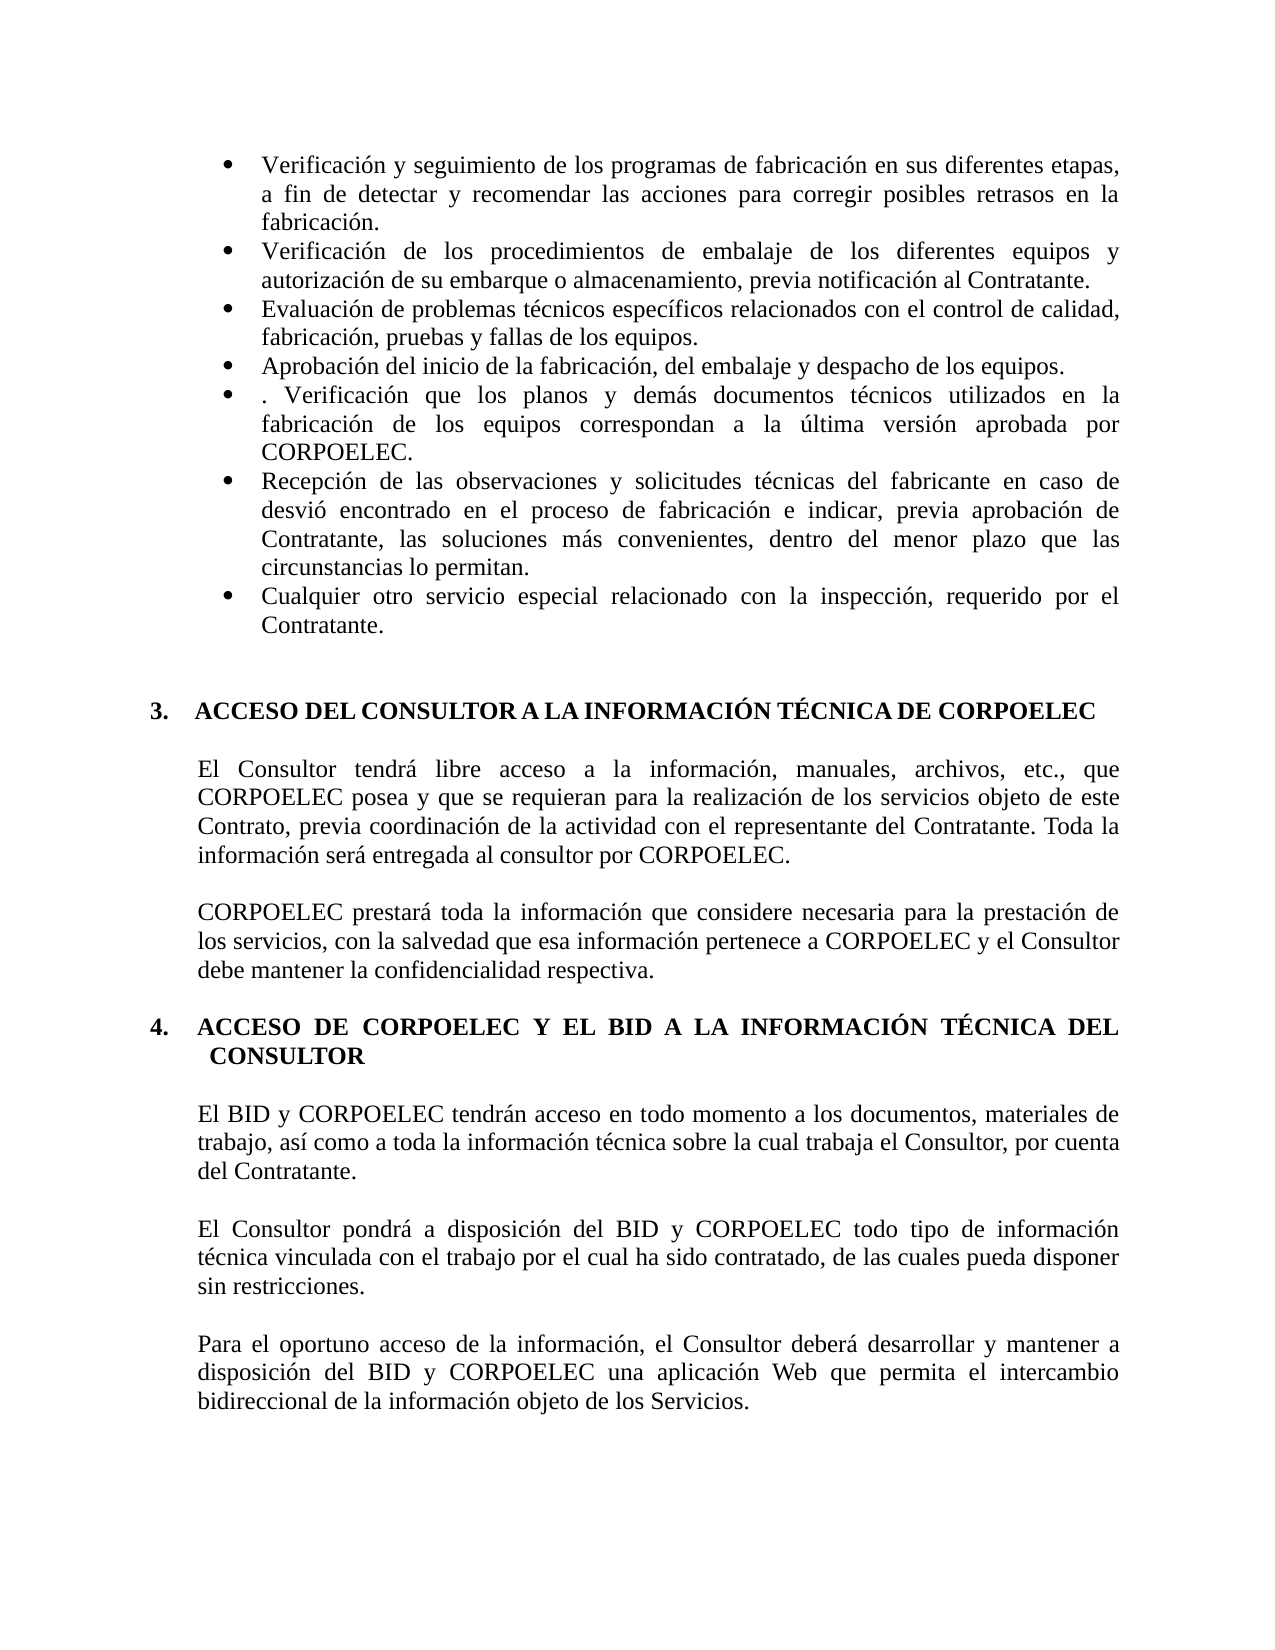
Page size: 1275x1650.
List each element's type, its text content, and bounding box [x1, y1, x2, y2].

list Aprobación del inicio de la fabricación, del embalaje y despacho de los equipos. [224, 351, 1121, 380]
text El BID y CORPOELEC tendrán acceso en todo momento a los documentos, materiales de trabajo, así como a toda la información técnica sobre la cual trabaja el Consultor, por cuenta del Contratante. [197, 1099, 1121, 1185]
list ACCESO DE CORPOELEC Y EL BID A LA INFORMACIÓN TÉCNICA DEL CONSULTOR [150, 1012, 1121, 1070]
text CORPOELEC prestará toda la información que considere necesaria para la prestación de los servicios, con la salvedad que esa información pertenece a CORPOELEC y el Consultor debe mantener la confidencialidad respectiva. [197, 897, 1121, 984]
text El Consultor pondrá a disposición del BID y CORPOELEC todo tipo de información técnica vinculada con el trabajo por el cual ha sido contratado, de las cuales pueda disponer sin restricciones. [197, 1214, 1121, 1300]
list Recepción de las observaciones y solicitudes técnicas del fabricante en caso de desvió encontrado en el proceso de fabricación e indicar, previa aprobación de Contratante, las soluciones más convenientes, dentro del menor plazo que las circunstancias lo permitan. [224, 466, 1121, 581]
list Evaluación de problemas técnicos específicos relacionados con el control de calidad, fabricación, pruebas y fallas de los equipos. [224, 294, 1121, 351]
list Verificación de los procedimientos de embalaje de los diferentes equipos y autorización de su embarque o almacenamiento, previa notificación al Contratante. [224, 236, 1121, 294]
list Cualquier otro servicio especial relacionado con la inspección, requerido por el Contratante. [224, 581, 1121, 639]
list Verificación y seguimiento de los programas de fabricación en sus diferentes etapas, a fin de detectar y recomendar las acciones para corregir posibles retrasos en la fabricación. [224, 150, 1121, 236]
text El Consultor tendrá libre acceso a la información, manuales, archivos, etc., que CORPOELEC posea y que se requieran para la realización de los servicios objeto de este Contrato, previa coordinación de la actividad con el representante del Contratante. Toda la información será entregada al consultor por CORPOELEC. [197, 754, 1121, 869]
list ACCESO DEL CONSULTOR A LA INFORMACIÓN TÉCNICA DE CORPOELEC [150, 696, 1121, 725]
list . Verificación que los planos y demás documentos técnicos utilizados en la fabricación de los equipos correspondan a la última versión aprobada por CORPOELEC. [224, 380, 1121, 466]
text Para el oportuno acceso de la información, el Consultor deberá desarrollar y mantener a disposición del BID y CORPOELEC una aplicación Web que permita el intercambio bidireccional de la información objeto de los Servicios. [197, 1329, 1121, 1415]
